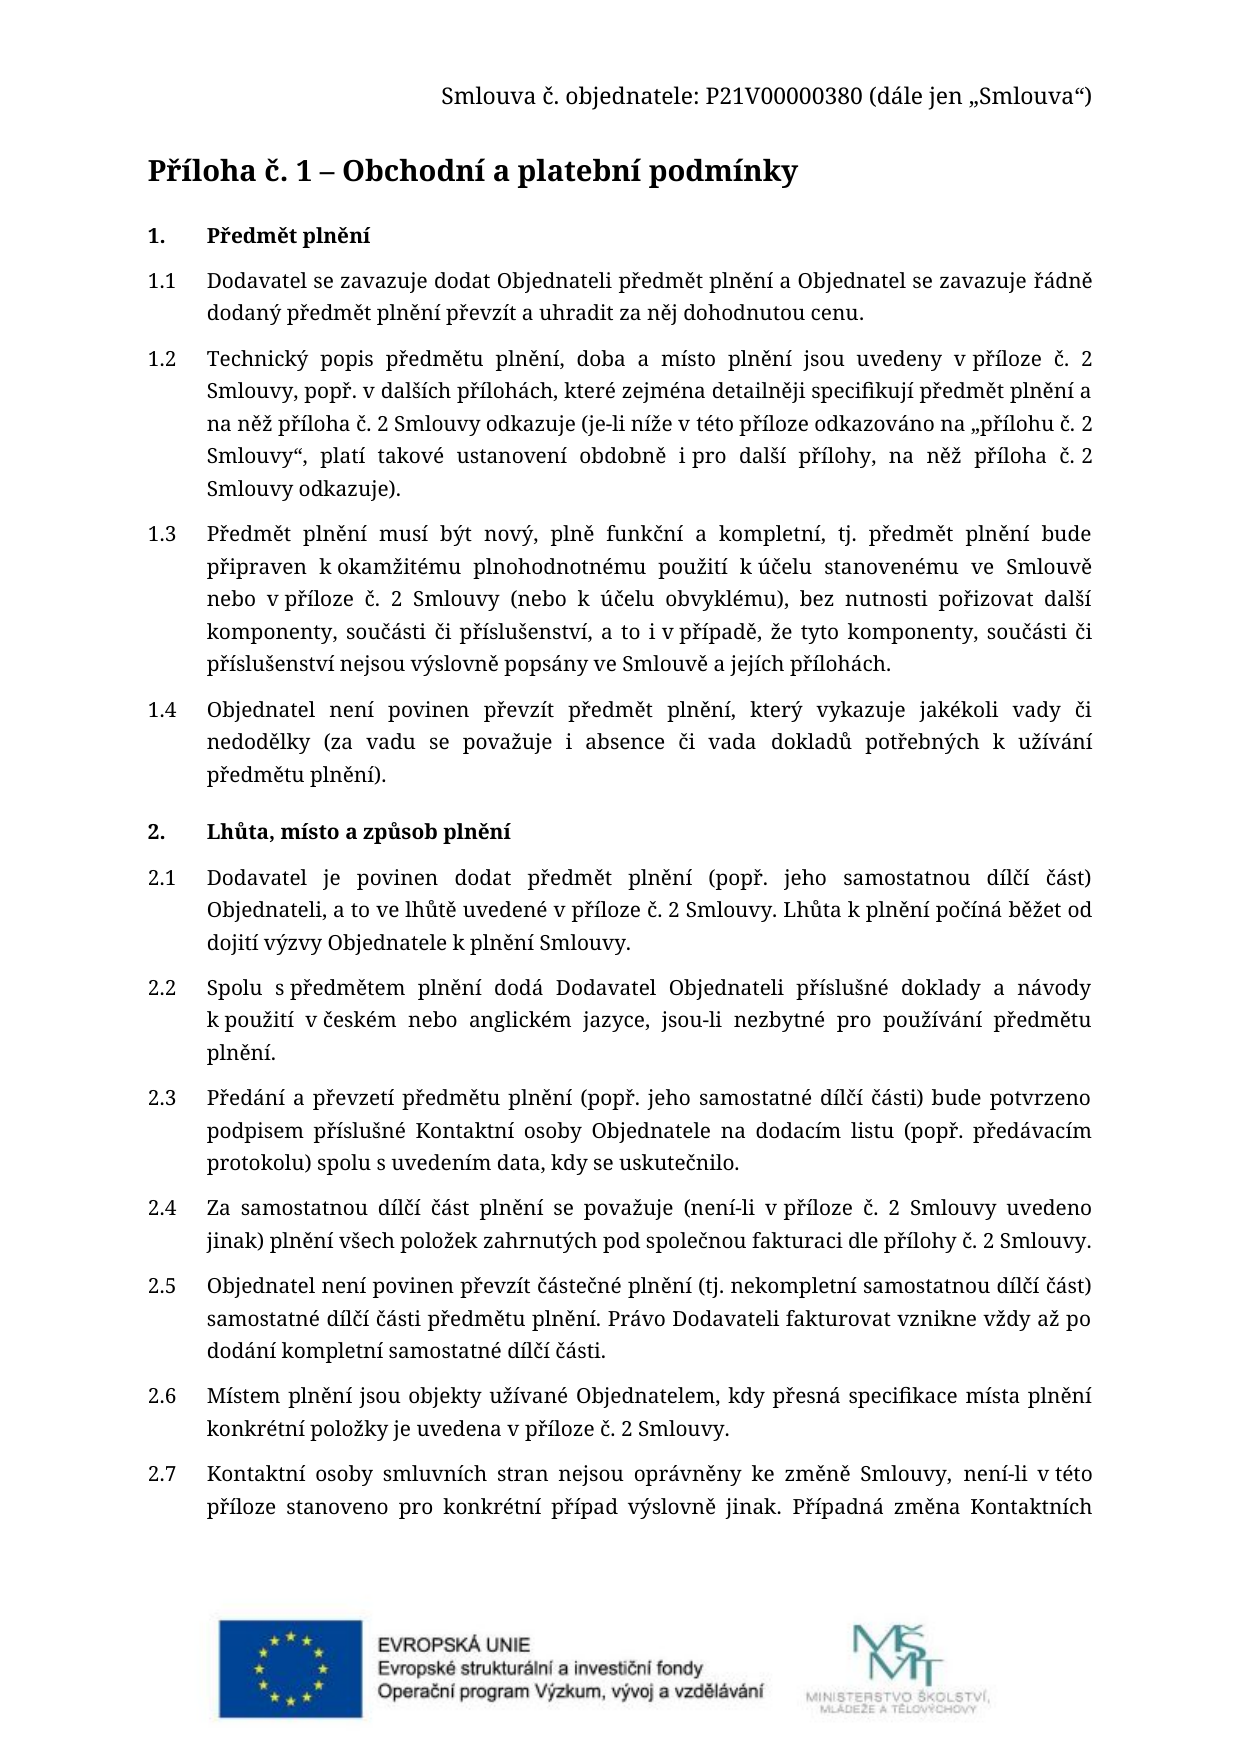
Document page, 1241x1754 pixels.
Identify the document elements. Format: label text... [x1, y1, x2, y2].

list Předání a převzetí předmětu plnění (popř. jeho samostatné dílčí části) bude potvrzeno podpisem příslušné Kontaktní osoby Objednatele na dodacím listu (popř. předávacím protokolu) spolu s uvedením data, kdy se uskutečnilo. [148, 1083, 1093, 1177]
list Spolu s předmětem plnění dodá Dodavatel Objednateli příslušné doklady a návody k použití v českém nebo anglickém jazyce, jsou-li nezbytné pro používání předmětu plnění. [148, 973, 1093, 1067]
list Za samostatnou dílčí část plnění se považuje (není-li v příloze č. 2 Smlouvy uvedeno jinak) plnění všech položek zahrnutých pod společnou fakturaci dle přílohy č. 2 Smlouvy. [148, 1193, 1093, 1254]
picture [147, 1572, 1068, 1754]
list Objednatel není povinen převzít částečné plnění (tj. nekompletní samostatnou dílčí část) samostatné dílčí části předmětu plnění. Právo Dodavateli fakturovat vznikne vždy až po dodání kompletní samostatné dílčí části. [148, 1271, 1093, 1365]
list Dodavatel je povinen dodat předmět plnění (popř. jeho samostatnou dílčí část) Objednateli, a to ve lhůtě uvedené v příloze č. 2 Smlouvy. Lhůta k plnění počíná běžet od dojití výzvy Objednatele k plnění Smlouvy. [148, 863, 1093, 956]
list Předmět plnění musí být nový, plně funkční a kompletní, tj. předmět plnění bude připraven k okamžitému plnohodnotnému použití k účelu stanovenému ve Smlouvě nebo v příloze č. 2 Smlouvy (nebo k účelu obvyklému), bez nutnosti pořizovat další komponenty, součásti či příslušenství, a to i v případě, že tyto komponenty, součásti či příslušenství nejsou výslovně popsány ve Smlouvě a jejích přílohách. [148, 519, 1093, 678]
list Předmět plnění [148, 221, 1093, 249]
list Lhůta, místo a způsob plnění [148, 817, 1093, 846]
list Technický popis předmětu plnění, doba a místo plnění jsou uvedeny v příloze č. 2 Smlouvy, popř. v dalších přílohách, které zejména detailněji specifikují předmět plnění a na něž příloha č. 2 Smlouvy odkazuje (je-li níže v této příloze odkazováno na „přílohu č. 2 Smlouvy“, platí takové ustanovení obdobně i pro další přílohy, na něž příloha č. 2 Smlouvy odkazuje). [148, 344, 1093, 502]
list Místem plnění jsou objekty užívané Objednatelem, kdy přesná specifikace místa plnění konkrétní položky je uvedena v příloze č. 2 Smlouvy. [148, 1382, 1093, 1443]
list Dodavatel se zavazuje dodat Objednateli předmět plnění a Objednatel se zavazuje řádně dodaný předmět plnění převzít a uhradit za něj dohodnutou cenu. [148, 266, 1093, 327]
text Příloha č. 1 – Obchodní a platební podmínky [148, 150, 1093, 190]
list Objednatel není povinen převzít předmět plnění, který vykazuje jakékoli vady či nedodělky (za vadu se považuje i absence či vada dokladů potřebných k užívání předmětu plnění). [148, 695, 1093, 788]
